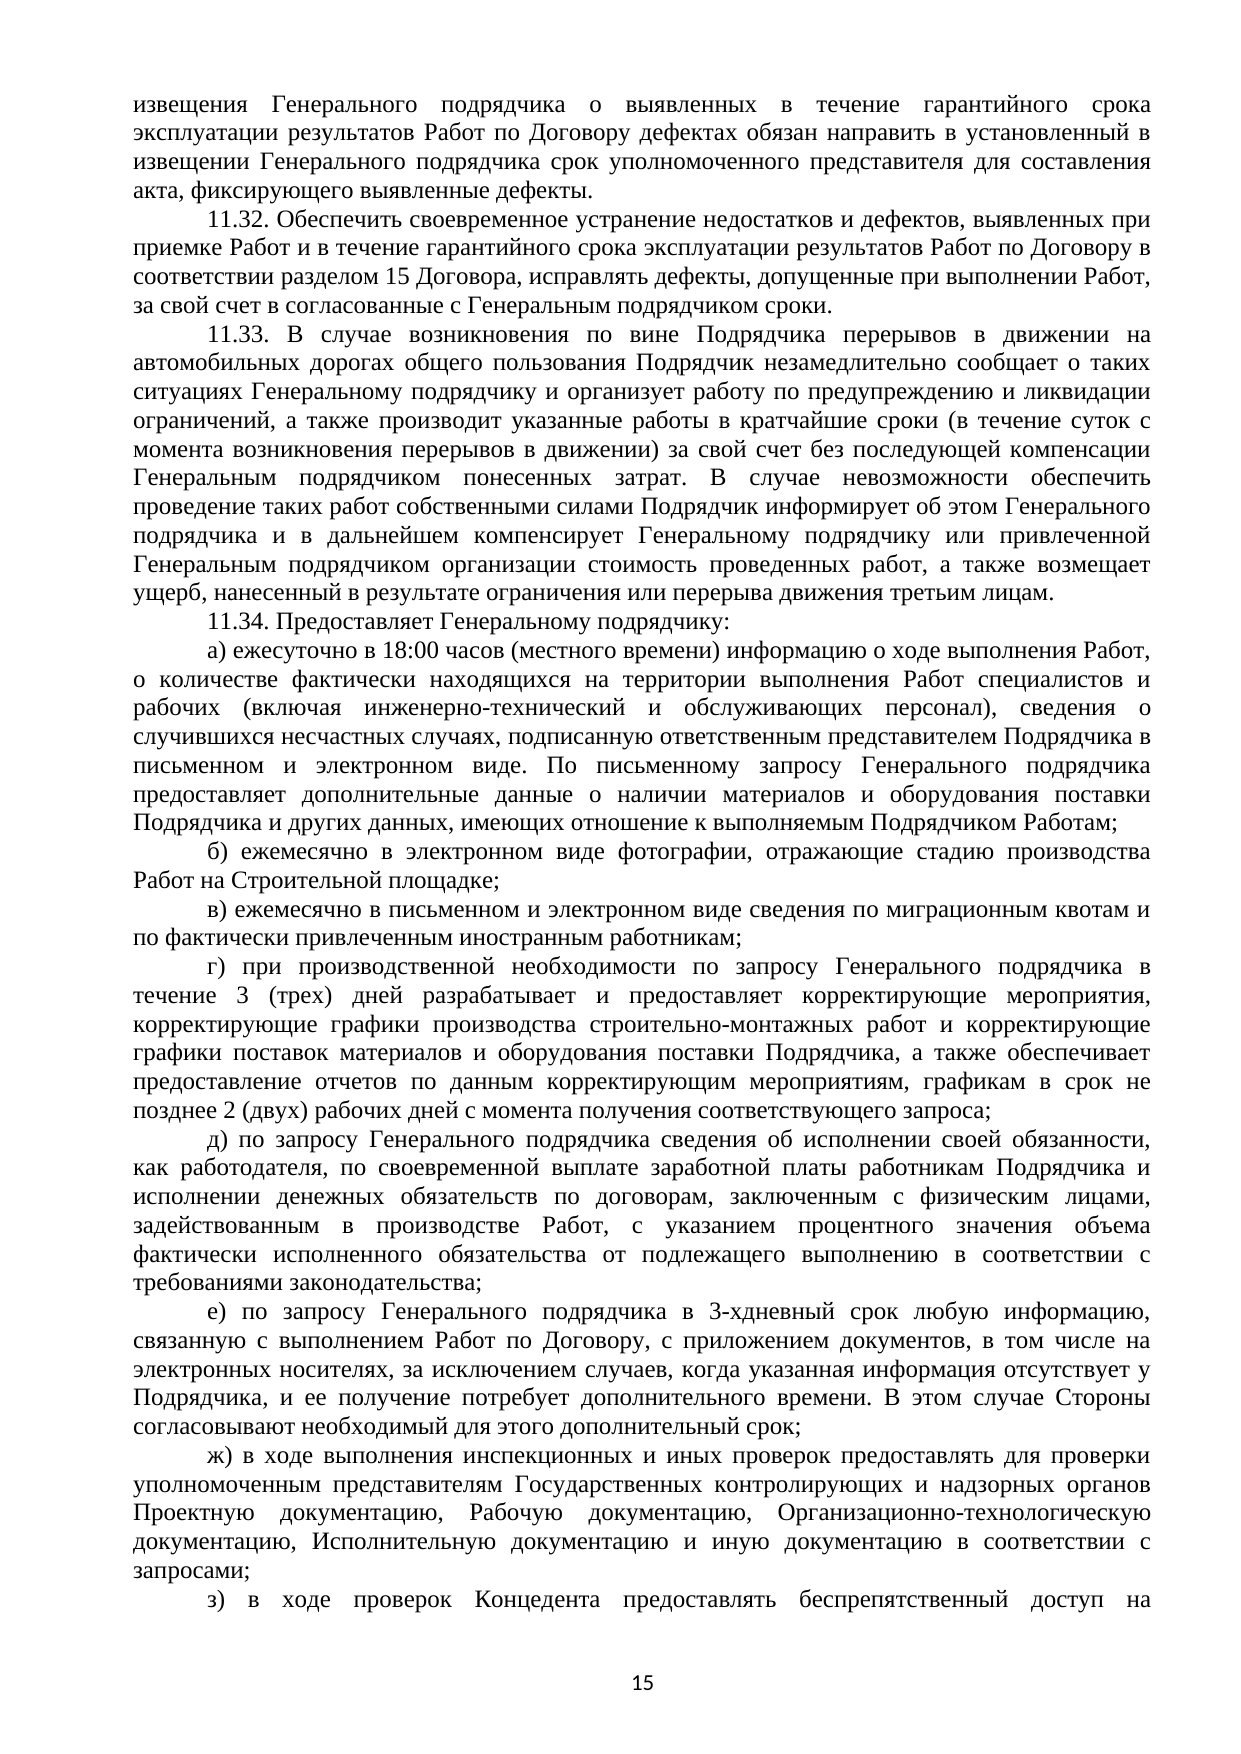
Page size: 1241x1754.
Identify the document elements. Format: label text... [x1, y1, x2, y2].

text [133, 1584, 1152, 1612]
text д) по запросу Генерального подрядчика сведения об исполнении своей обязанности, как работодателя, по своевременной выплате заработной платы работникам Подрядчика и исполнении денежных обязательств по договорам, заключенным с физическим лицами, задействованным в производстве Работ, с указанием процентного значения объема фактически исполненного обязательства от подлежащего выполнению в соответствии с требованиями законодательства; [133, 1124, 1152, 1296]
text ж) в ходе выполнения инспекционных и иных проверок предоставлять для проверки уполномоченным представителям Государственных контролирующих и надзорных органов Проектную документацию, Рабочую документацию, Организационно-технологическую документацию, Исполнительную документацию и иную документацию в соответствии с запросами; [133, 1440, 1152, 1584]
text г) при производственной необходимости по запросу Генерального подрядчика в течение 3 (трех) дней разрабатывает и предоставляет корректирующие мероприятия, корректирующие графики производства строительно-монтажных работ и корректирующие графики поставок материалов и оборудования поставки Подрядчика, а также обеспечивает предоставление отчетов по данным корректирующим мероприятиям, графикам в срок не позднее 2 (двух) рабочих дней с момента получения соответствующего запроса; [133, 951, 1152, 1124]
text а) ежесуточно в 18:00 часов (местного времени) информацию о ходе выполнения Работ, о количестве фактически находящихся на территории выполнения Работ специалистов и рабочих (включая инженерно-технический и обслуживающих персонал), сведения о случившихся несчастных случаях, подписанную ответственным представителем Подрядчика в письменном и электронном виде. По письменному запросу Генерального подрядчика предоставляет дополнительные данные о наличии материалов и оборудования поставки Подрядчика и других данных, имеющих отношение к выполняемым Подрядчиком Работам; [133, 635, 1152, 836]
text б) ежемесячно в электронном виде фотографии, отражающие стадию производства Работ на Строительной площадке; [133, 836, 1152, 894]
text 11.34. Предоставляет Генеральному подрядчику: [133, 606, 1152, 635]
text 11.32. Обеспечить своевременное устранение недостатков и дефектов, выявленных при приемке Работ и в течение гарантийного срока эксплуатации результатов Работ по Договору в соответствии разделом 15 Договора, исправлять дефекты, допущенные при выполнении Работ, за свой счет в согласованные с Генеральным подрядчиком сроки. [133, 204, 1152, 319]
text в) ежемесячно в письменном и электронном виде сведения по миграционным квотам и по фактически привлеченным иностранным работникам; [133, 894, 1152, 951]
text е) по запросу Генерального подрядчика в 3-хдневный срок любую информацию, связанную с выполнением Работ по Договору, с приложением документов, в том числе на электронных носителях, за исключением случаев, когда указанная информация отсутствует у Подрядчика, и ее получение потребует дополнительного времени. В этом случае Стороны согласовывают необходимый для этого дополнительный срок; [133, 1296, 1152, 1440]
text 11.33. В случае возникновения по вине Подрядчика перерывов в движении на автомобильных дорогах общего пользования Подрядчик незамедлительно сообщает о таких ситуациях Генеральному подрядчику и организует работу по предупреждению и ликвидации ограничений, а также производит указанные работы в кратчайшие сроки (в течение суток с момента возникновения перерывов в движении) за свой счет без последующей компенсации Генеральным подрядчиком понесенных затрат. В случае невозможности обеспечить проведение таких работ собственными силами Подрядчик информирует об этом Генерального подрядчика и в дальнейшем компенсирует Генеральному подрядчику или привлеченной Генеральным подрядчиком организации стоимость проведенных работ, а также возмещает ущерб, нанесенный в результате ограничения или перерыва движения третьим лицам. [133, 319, 1152, 606]
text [133, 89, 1152, 204]
